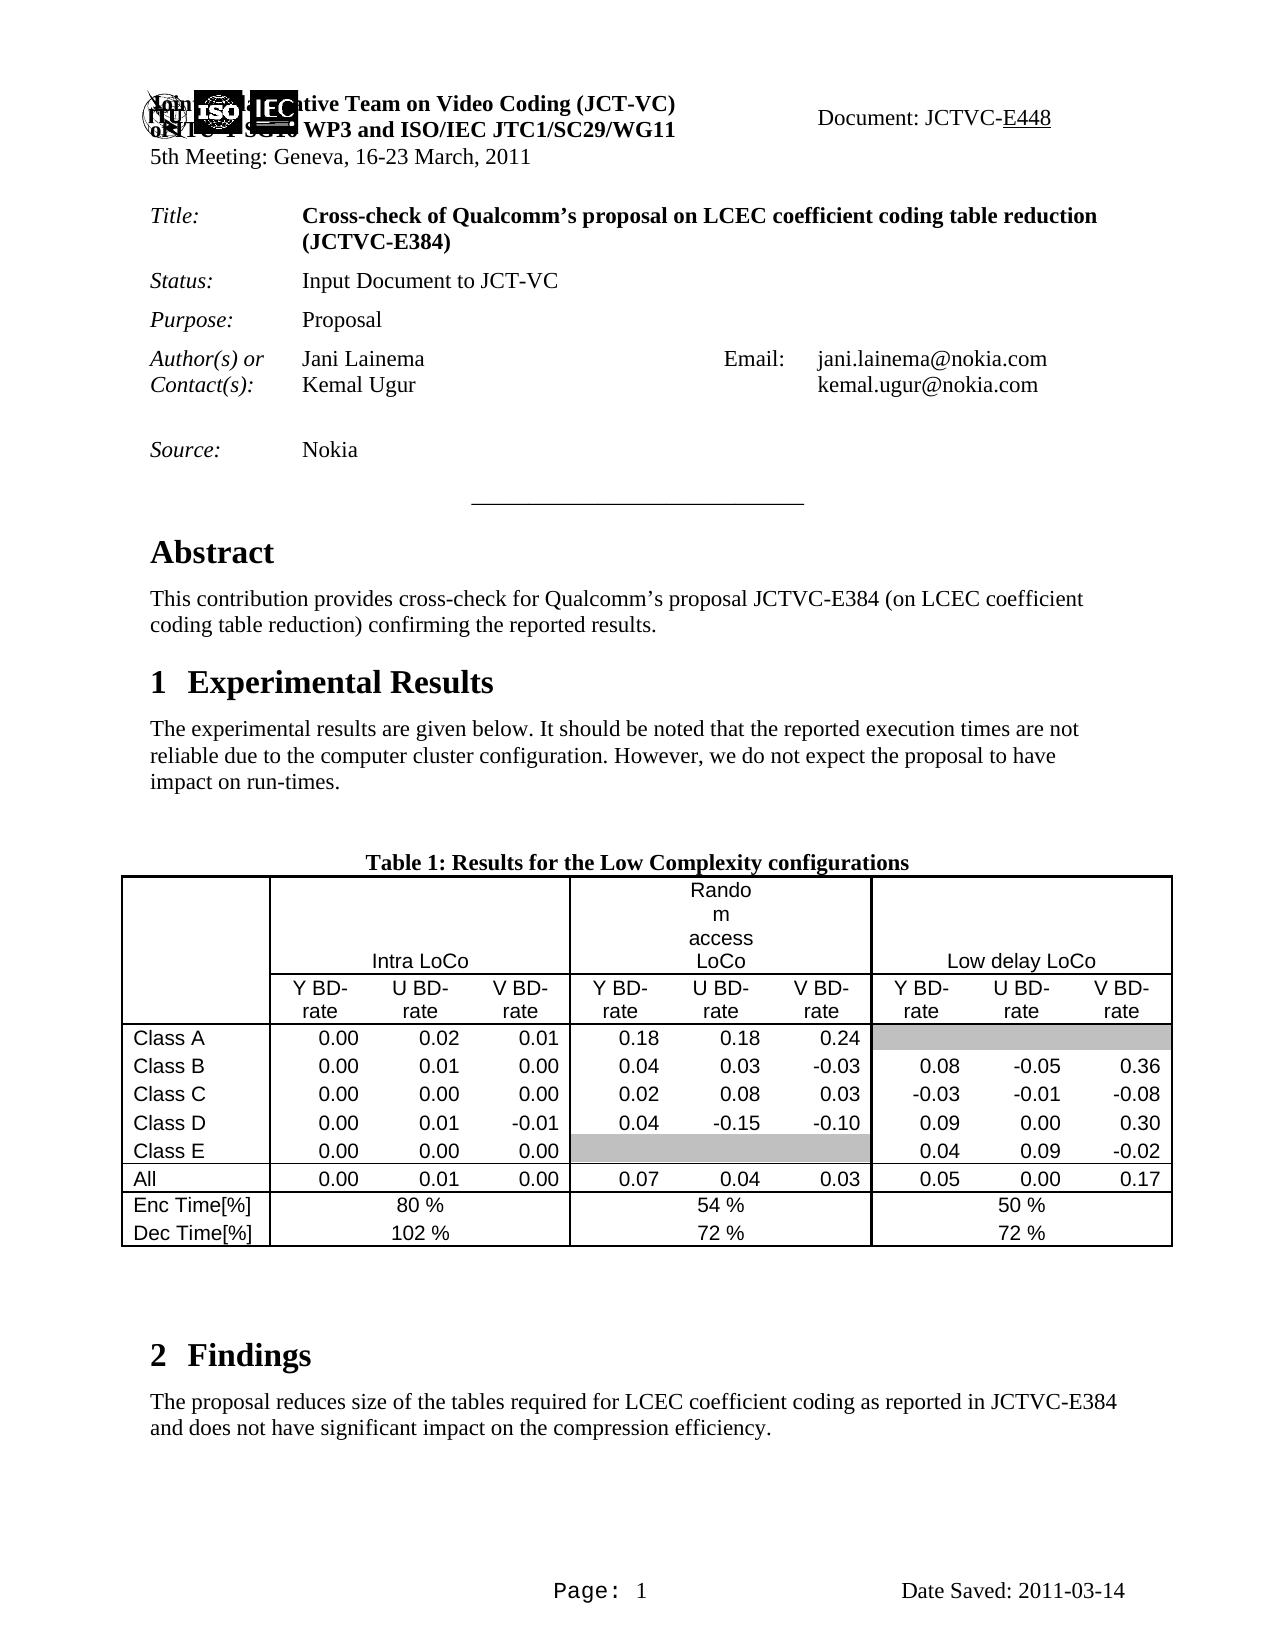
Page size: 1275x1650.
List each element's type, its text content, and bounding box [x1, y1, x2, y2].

table_cell 0.00 [471, 1050, 569, 1078]
picture [250, 90, 299, 134]
table_cell -0.10 [771, 1106, 870, 1134]
table_cell -0.05 [971, 1050, 1072, 1078]
table_cell 0.09 [873, 1106, 971, 1134]
table_cell 0.07 [571, 1164, 670, 1191]
table_cell 0.00 [971, 1164, 1072, 1191]
table_cell U BD-rate [971, 975, 1072, 1023]
table_cell Proposal [291, 300, 1136, 338]
table_cell Author(s) or Contact(s): [139, 338, 291, 430]
table_cell 0.01 [370, 1164, 471, 1191]
table_cell 0.18 [670, 1025, 771, 1050]
table_cell [571, 1134, 670, 1162]
table_cell 0.01 [370, 1050, 471, 1078]
table_cell Purpose: [139, 300, 291, 338]
table_cell [1072, 1025, 1171, 1050]
table_cell 0.02 [571, 1078, 670, 1106]
table_cell 0.04 [571, 1106, 670, 1134]
subtitle Findings [150, 1336, 1125, 1374]
table_cell Source: [139, 430, 291, 469]
table_cell 0.00 [471, 1134, 569, 1162]
table_cell V BD-rate [471, 975, 569, 1023]
table_cell Class A [123, 1025, 269, 1050]
table_cell 0.00 [370, 1078, 471, 1106]
table_cell 0.17 [1072, 1164, 1171, 1191]
table_cell 0.00 [971, 1106, 1072, 1134]
table_cell 0.00 [471, 1078, 569, 1106]
table_cell 0.00 [271, 1025, 370, 1050]
table_header [771, 878, 870, 973]
table_cell Enc Time[%] [123, 1193, 269, 1217]
table_cell Class B [123, 1050, 269, 1078]
table_cell 0.00 [271, 1078, 370, 1106]
table_header Low delay LoCo [873, 878, 1171, 973]
table_cell 0.36 [1072, 1050, 1171, 1078]
table_cell 0.03 [771, 1078, 870, 1106]
table_cell Y BD-rate [271, 975, 370, 1023]
table_cell jani.lainema@nokia.com kemal.ugur@nokia.com [806, 338, 1136, 430]
table_cell 72 % [873, 1217, 1171, 1245]
subtitle Experimental Results [150, 663, 1125, 701]
table_cell 102 % [271, 1217, 569, 1245]
table_cell 0.00 [271, 1106, 370, 1134]
table_header Intra LoCo [271, 878, 569, 973]
table_cell -0.03 [771, 1050, 870, 1078]
table_cell 0.01 [471, 1025, 569, 1050]
table_cell V BD-rate [1072, 975, 1171, 1023]
table_cell Class C [123, 1078, 269, 1106]
table_cell 0.00 [271, 1164, 370, 1191]
table_cell 0.03 [670, 1050, 771, 1078]
table_cell Dec Time[%] [123, 1217, 269, 1245]
table_cell 0.08 [670, 1078, 771, 1106]
table_cell Nokia [291, 430, 1136, 469]
table_cell 0.03 [771, 1164, 870, 1191]
table_cell [873, 1025, 971, 1050]
table_cell Y BD-rate [571, 975, 670, 1023]
table_cell [971, 1025, 1072, 1050]
table_cell All [123, 1164, 269, 1191]
table_cell 0.00 [370, 1134, 471, 1162]
table_header Document: JCTVC-E448 [806, 90, 1136, 169]
table_cell V BD-rate [771, 975, 870, 1023]
table_cell Class D [123, 1106, 269, 1134]
table_header Cross-check of Qualcomm’s proposal on LCEC coefficient coding table reduction (JCTVC-E384) [291, 195, 1136, 261]
table_cell -0.03 [873, 1078, 971, 1106]
text Table 1: Results for the Low Complexity configurations [150, 849, 1125, 875]
table_header [571, 878, 670, 973]
table_cell 0.00 [271, 1134, 370, 1162]
table_cell 0.04 [670, 1164, 771, 1191]
table_cell 0.18 [571, 1025, 670, 1050]
table_header Joint Collaborative Team on Video Coding (JCT-VC) of ITU-T SG16 WP3 and ISO/IEC JTC1/SC29/WG11 5th Meeting: Geneva, 16-23 March, 2011 [139, 90, 806, 169]
table_cell Email: [713, 338, 806, 430]
table_cell 0.02 [370, 1025, 471, 1050]
table_cell 0.04 [571, 1050, 670, 1078]
table_cell 0.01 [370, 1106, 471, 1134]
table_cell 80 % [271, 1193, 569, 1217]
table_cell 54 % [571, 1193, 870, 1217]
table_header Title: [139, 195, 291, 261]
table_cell 0.09 [971, 1134, 1072, 1162]
text The proposal reduces size of the tables required for LCEC coefficient coding as reported in JCTVC-E384 and does not have significant impact on the compression efficiency. [150, 1388, 1125, 1441]
table_cell U BD-rate [370, 975, 471, 1023]
table_cell -0.01 [471, 1106, 569, 1134]
table_cell 0.08 [873, 1050, 971, 1078]
text _____________________________ [150, 481, 1125, 508]
table_cell -0.01 [971, 1078, 1072, 1106]
table_cell 72 % [571, 1217, 870, 1245]
table_cell 50 % [873, 1193, 1171, 1217]
table_cell 0.00 [471, 1164, 569, 1191]
table_cell 0.30 [1072, 1106, 1171, 1134]
table_cell Jani Lainema Kemal Ugur [291, 338, 712, 430]
table_cell -0.02 [1072, 1134, 1171, 1162]
table_cell Status: [139, 261, 291, 299]
subtitle Abstract [150, 533, 1125, 571]
table_cell U BD-rate [670, 975, 771, 1023]
table_cell 0.24 [771, 1025, 870, 1050]
picture [194, 90, 243, 134]
text This contribution provides cross-check for Qualcomm’s proposal JCTVC-E384 (on LCEC coefficient coding table reduction) confirming the reported results. [150, 585, 1125, 638]
table_cell Class E [123, 1134, 269, 1162]
table_cell -0.08 [1072, 1078, 1171, 1106]
table_cell 0.04 [873, 1134, 971, 1162]
table_cell -0.15 [670, 1106, 771, 1134]
table_header Random access LoCo [670, 878, 771, 973]
table_cell [670, 1134, 771, 1162]
table_cell 0.05 [873, 1164, 971, 1191]
table_cell [771, 1134, 870, 1162]
table_cell 0.00 [271, 1050, 370, 1078]
table_cell Y BD-rate [873, 975, 971, 1023]
table_cell Input Document to JCT-VC [291, 261, 1136, 299]
text The experimental results are given below. It should be noted that the reported execution times are not reliable due to the computer cluster configuration. However, we do not expect the proposal to have impact on run-times. [150, 715, 1125, 794]
table_header [123, 878, 269, 1023]
